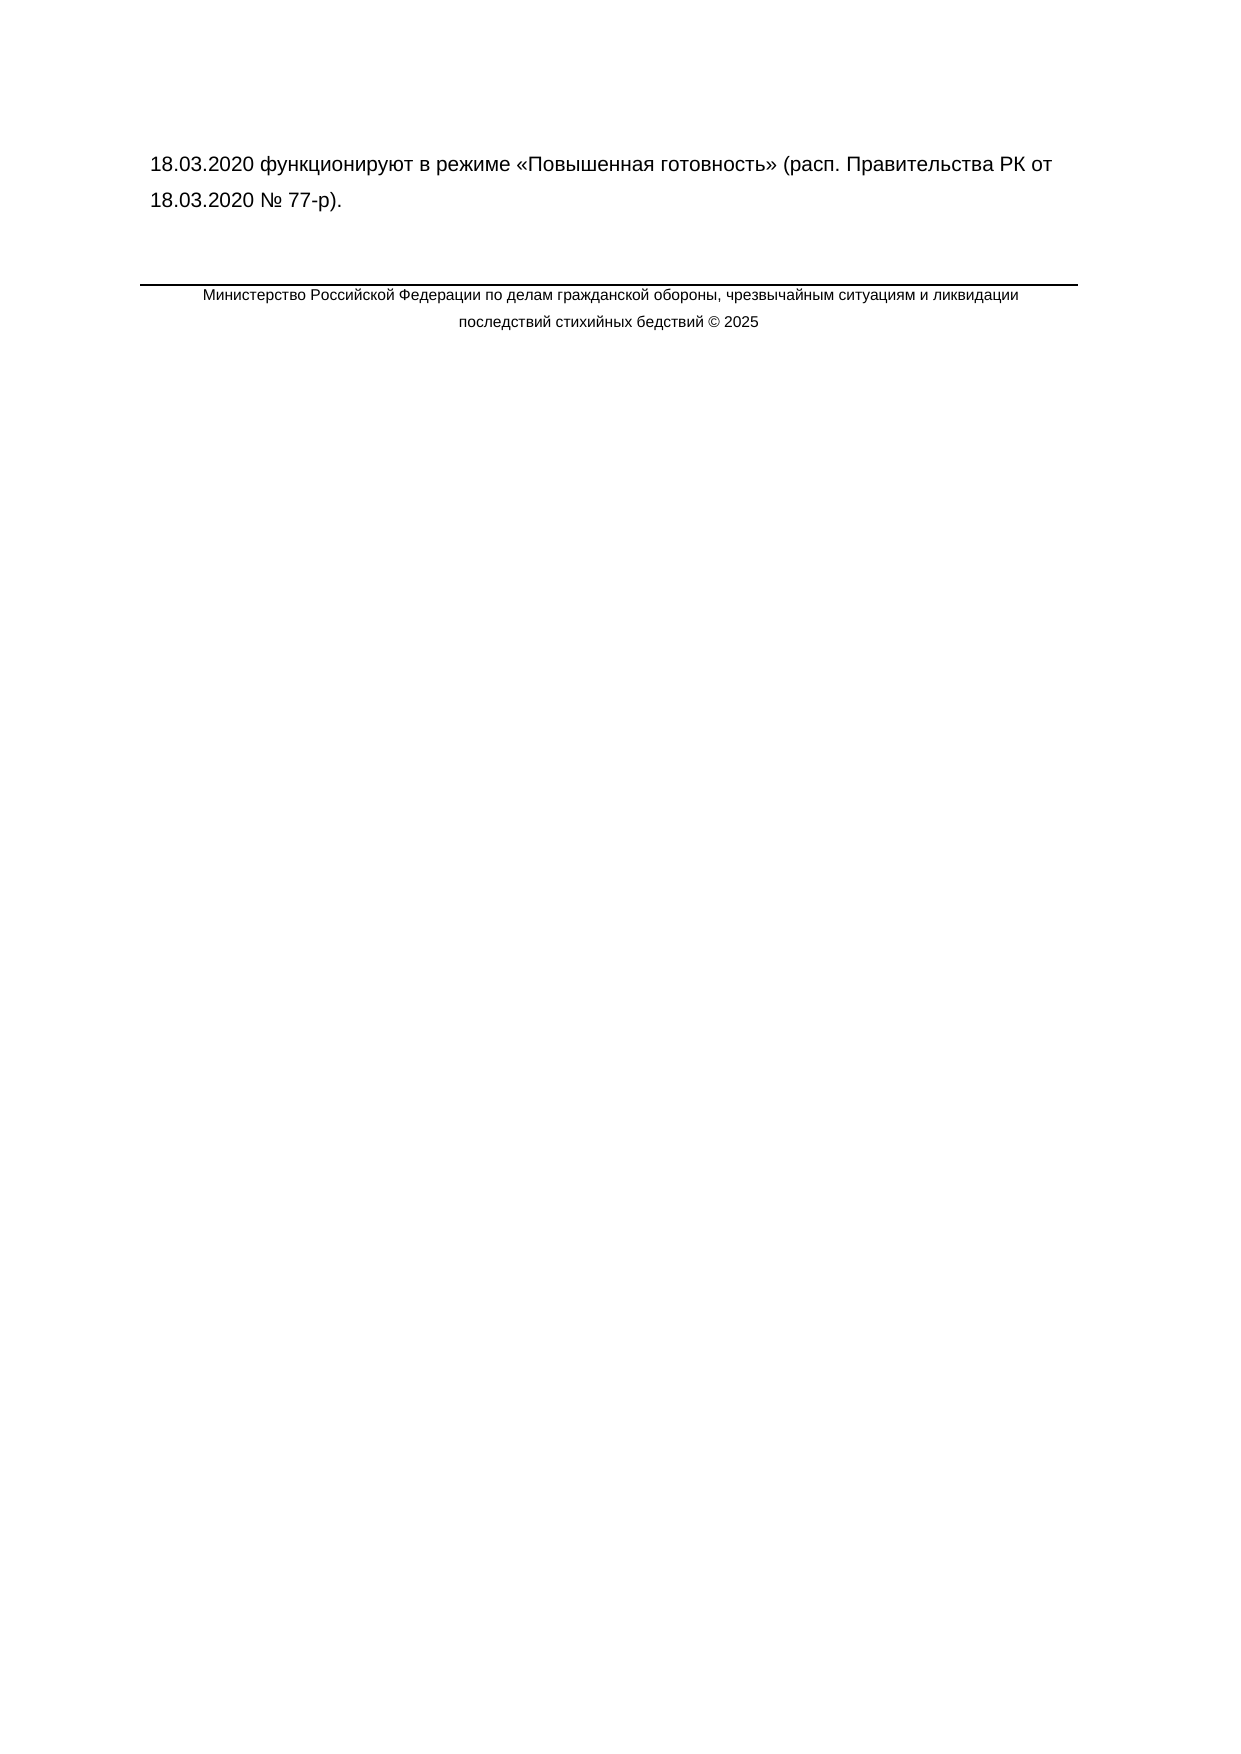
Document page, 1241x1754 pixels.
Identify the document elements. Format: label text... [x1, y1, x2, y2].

table_cell Министерство Российской Федерации по делам гражданской обороны, чрезвычайным ситуациям и ликвидации последствий стихийных бедствий © 2025 [140, 286, 1078, 368]
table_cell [140, 150, 1078, 284]
